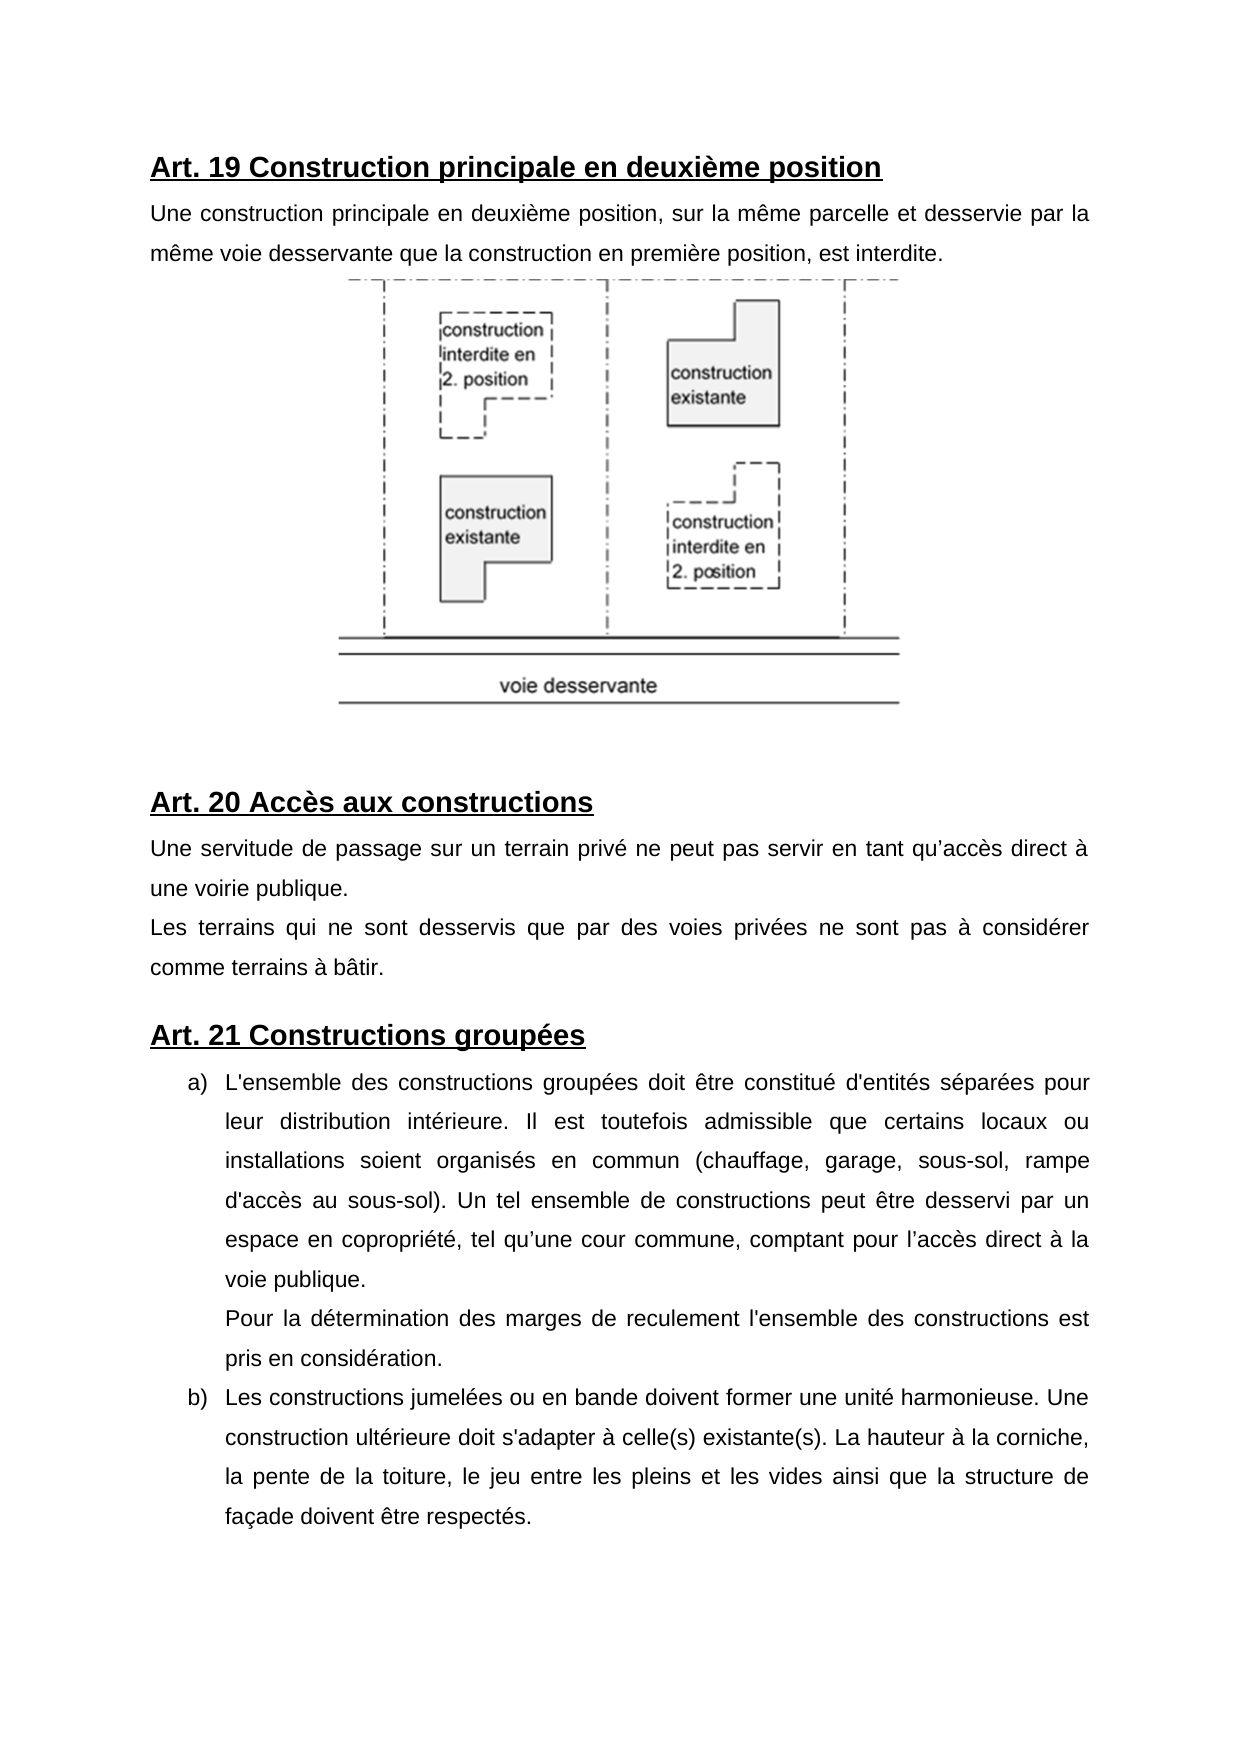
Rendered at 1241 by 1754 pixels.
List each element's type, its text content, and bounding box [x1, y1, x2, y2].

text Une construction principale en deuxième position, sur la même parcelle et desservie par la même voie desservante que la construction en première position, est interdite. [150, 200, 1090, 266]
text Une servitude de passage sur un terrain privé ne peut pas servir en tant qu’accès direct à une voirie publique. [150, 835, 1090, 901]
picture [338, 279, 902, 708]
subtitle Art. 21 Constructions groupées [150, 1018, 1090, 1052]
list Les constructions jumelées ou en bande doivent former une unité harmonieuse. Une construction ultérieure doit s'adapter à celle(s) existante(s). La hauteur à la corniche, la pente de la toiture, le jeu entre les pleins et les vides ainsi que la structure de façade doivent être respectés. [187, 1384, 1090, 1529]
subtitle Art. 19 Construction principale en deuxième position [150, 150, 1090, 183]
text Les terrains qui ne sont desservis que par des voies privées ne sont pas à considérer comme terrains à bâtir. [150, 914, 1090, 980]
list L'ensemble des constructions groupées doit être constitué d'entités séparées pour leur distribution intérieure. Il est toutefois admissible que certains locaux ou installations soient organisés en commun (chauffage, garage, sous-sol, rampe d'accès au sous-sol). Un tel ensemble de constructions peut être desservi par un espace en copropriété, tel qu’une cour commune, comptant pour l’accès direct à la voie publique. [187, 1068, 1090, 1292]
subtitle Art. 20 Accès aux constructions [150, 785, 1090, 818]
text Pour la détermination des marges de reculement l'ensemble des constructions est pris en considération. [225, 1305, 1090, 1371]
